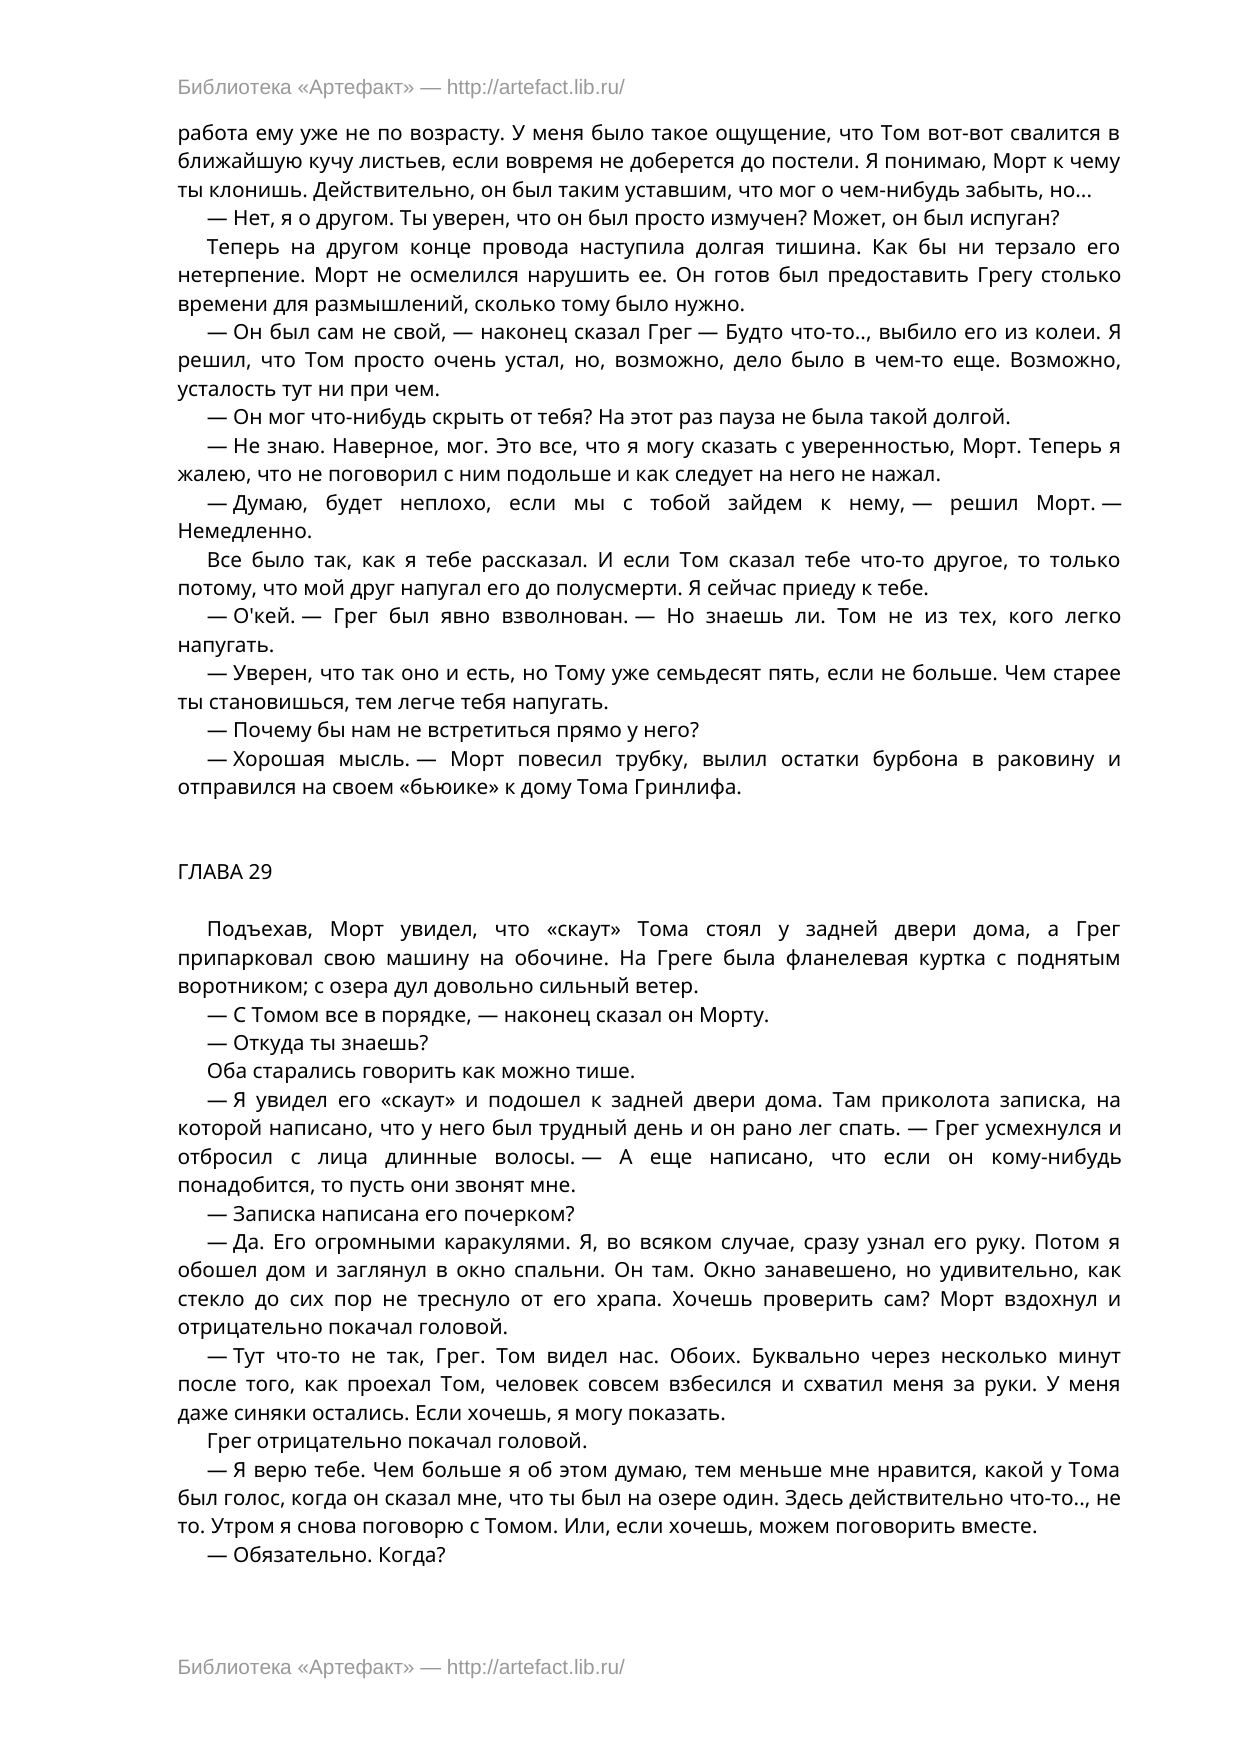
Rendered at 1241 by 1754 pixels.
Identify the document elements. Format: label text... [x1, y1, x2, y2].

text ГЛАВА 29 [177, 857, 1122, 886]
text Теперь на другом конце провода наступила долгая тишина. Как бы ни терзало его нетерпение. Морт не осмелился нарушить ее. Он готов был предоставить Грегу столько времени для размышлений, сколько тому было нужно. [177, 232, 1122, 317]
text Грег отрицательно покачал головой. [177, 1426, 1122, 1455]
text — Он мог что-нибудь скрыть от тебя? На этот раз пауза не была такой долгой. [177, 402, 1122, 431]
text — Почему бы нам не встретиться прямо у него? [177, 715, 1122, 744]
text — Откуда ты знаешь? [177, 1028, 1122, 1057]
text Все было так, как я тебе рассказал. И если Том сказал тебе что-то другое, то только потому, что мой друг напугал его до полусмерти. Я сейчас приеду к тебе. [177, 545, 1122, 602]
text — Я верю тебе. Чем больше я об этом думаю, тем меньше мне нравится, какой у Тома был голос, когда он сказал мне, что ты был на озере один. Здесь действительно что-то.., не то. Утром я снова поговорю с Томом. Или, если хочешь, можем поговорить вместе. [177, 1455, 1122, 1540]
text — С Томом все в порядке, — наконец сказал он Морту. [177, 1000, 1122, 1028]
text Оба старались говорить как можно тише. [177, 1057, 1122, 1085]
text — Не знаю. Наверное, мог. Это все, что я могу сказать с уверенностью, Морт. Теперь я жалею, что не поговорил с ним подольше и как следует на него не нажал. [177, 431, 1122, 488]
text — Я увидел его «скаут» и подошел к задней двери дома. Там приколота записка, на которой написано, что у него был трудный день и он рано лег спать. — Грег усмехнулся и отбросил с лица длинные волосы. — А еще написано, что если он кому-нибудь понадобится, то пусть они звонят мне. [177, 1085, 1122, 1199]
text — Обязательно. Когда? [177, 1540, 1122, 1568]
text Подъехав, Морт увидел, что «скаут» Тома стоял у задней двери дома, а Грег припарковал свою машину на обочине. На Греге была фланелевая куртка с поднятым воротником; с озера дул довольно сильный ветер. [177, 914, 1122, 1000]
text — Уверен, что так оно и есть, но Тому уже семьдесят пять, если не больше. Чем старее ты становишься, тем легче тебя напугать. [177, 658, 1122, 715]
text — О'кей. — Грег был явно взволнован. — Но знаешь ли. Том не из тех, кого легко напугать. [177, 602, 1122, 658]
text — Он был сам не свой, — наконец сказал Грег — Будто что-то.., выбило его из колеи. Я решил, что Том просто очень устал, но, возможно, дело было в чем-то еще. Возможно, усталость тут ни при чем. [177, 317, 1122, 402]
text — Тут что-то не так, Грег. Том видел нас. Обоих. Буквально через несколько минут после того, как проехал Том, человек совсем взбесился и схватил меня за руки. У меня даже синяки остались. Если хочешь, я могу показать. [177, 1341, 1122, 1426]
text — Хорошая мысль. — Морт повесил трубку, вылил остатки бурбона в раковину и отправился на своем «бьюике» к дому Тома Гринлифа. [177, 744, 1122, 801]
text — Думаю, будет неплохо, если мы с тобой зайдем к нему, — решил Морт. — Немедленно. [177, 488, 1122, 545]
text — Да. Его огромными каракулями. Я, во всяком случае, сразу узнал его руку. Потом я обошел дом и заглянул в окно спальни. Он там. Окно занавешено, но удивительно, как стекло до сих пор не треснуло от его храпа. Хочешь проверить сам? Морт вздохнул и отрицательно покачал головой. [177, 1227, 1122, 1341]
text — Записка написана его почерком? [177, 1199, 1122, 1227]
text — Нет, я о другом. Ты уверен, что он был просто измучен? Может, он был испуган? [177, 203, 1122, 232]
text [177, 118, 1122, 203]
